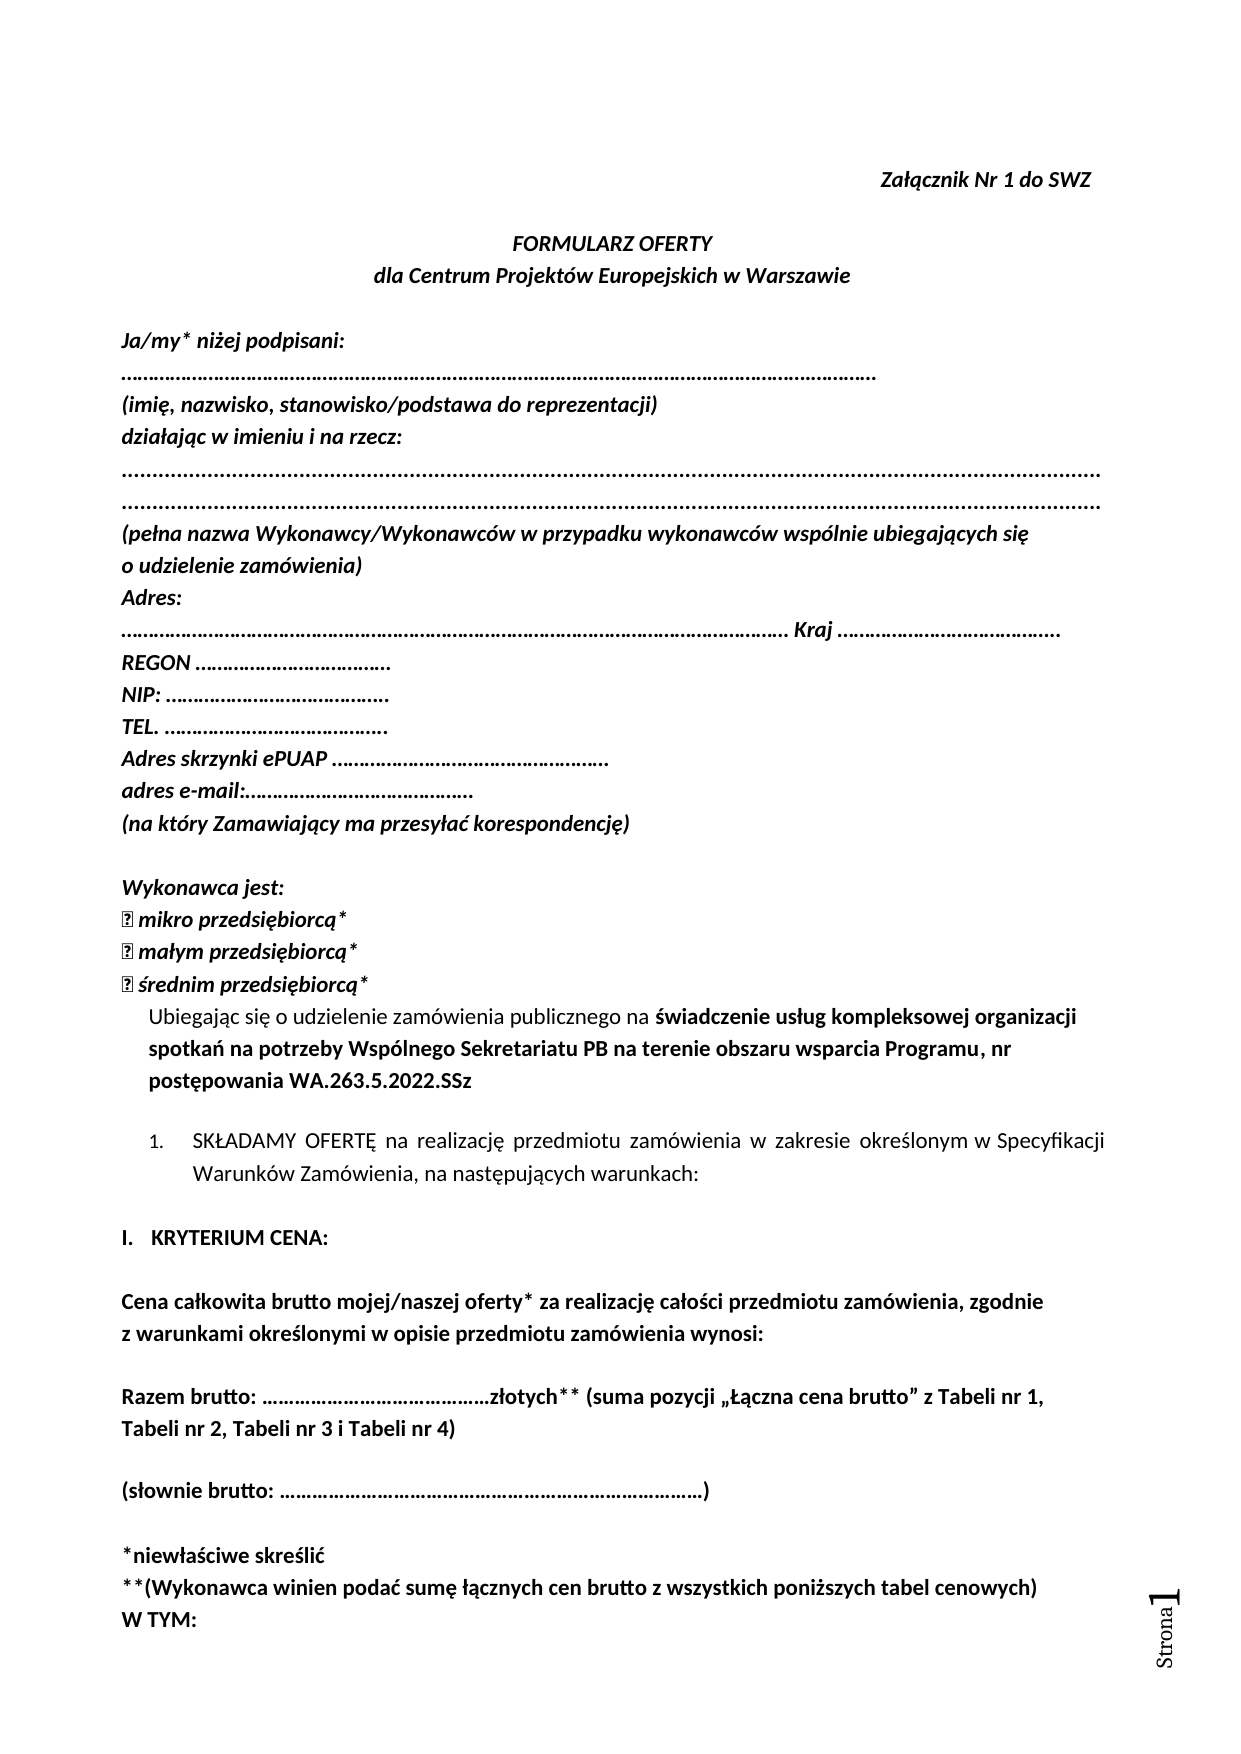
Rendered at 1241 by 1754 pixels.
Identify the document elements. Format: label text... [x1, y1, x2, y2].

text  średnim przedsiębiorcą* [121, 970, 1105, 998]
text **(Wykonawca winien podać sumę łącznych cen brutto z wszystkich poniższych tabel cenowych) [121, 1573, 1105, 1601]
text (słownie brutto: ……………………………………………………………………) [121, 1477, 1105, 1504]
text działając w imieniu i na rzecz: [121, 422, 1105, 451]
text TEL. ………………………………….. [121, 712, 1105, 740]
text Załącznik Nr 1 do SWZ [121, 165, 1093, 193]
text Cena całkowita brutto mojej/naszej oferty* za realizację całości przedmiotu zamówienia, zgodnie z warunkami określonymi w opisie przedmiotu zamówienia wynosi: [121, 1287, 1105, 1348]
text ................................................................................................................................................................ [121, 455, 1105, 483]
text REGON ……………………………… [121, 648, 1105, 676]
text Ja/my* niżej podpisani: [121, 326, 1105, 354]
list SKŁADAMY OFERTĘ na realizację przedmiotu zamówienia w zakresie określonym w Specyfikacji Warunków Zamówienia, na następujących warunkach: [148, 1126, 1105, 1187]
text (imię, nazwisko, stanowisko/podstawa do reprezentacji) [121, 390, 1105, 418]
text …………………………………………………………………………………………………………… Kraj ………………………………….. [121, 616, 1105, 644]
text Adres skrzynki ePUAP …………………………………………… [121, 744, 1105, 772]
text Razem brutto: ……………………………………złotych** (suma pozycji „Łączna cena brutto” z Tabeli nr 1, Tabeli nr 2, Tabeli nr 3 i Tabeli nr 4) [121, 1382, 1105, 1442]
text o udzielenie zamówienia) [121, 551, 1105, 579]
text *niewłaściwe skreślić [121, 1541, 1105, 1569]
text FORMULARZ OFERTY [121, 229, 1105, 257]
text  małym przedsiębiorcą* [121, 937, 1105, 966]
text  mikro przedsiębiorcą* [121, 905, 1105, 933]
text ................................................................................................................................................................ [121, 487, 1105, 515]
text Wykonawca jest: [121, 873, 1105, 901]
text Ubiegając się o udzielenie zamówienia publicznego na świadczenie usług kompleksowej organizacji spotkań na potrzeby Wspólnego Sekretariatu PB na terenie obszaru wsparcia Programu, nr postępowania WA.263.5.2022.SSz [148, 1002, 1105, 1094]
list KRYTERIUM CENA: [121, 1223, 1105, 1251]
text (na który Zamawiający ma przesyłać korespondencję) [121, 809, 1105, 837]
text W TYM: [121, 1605, 1105, 1633]
text NIP: ………………………………….. [121, 680, 1105, 708]
text ……………………………………………………………………………………………………………….………… [121, 358, 1105, 386]
text (pełna nazwa Wykonawcy/Wykonawców w przypadku wykonawców wspólnie ubiegających się [121, 519, 1105, 547]
text adres e-mail:…………………………………… [121, 777, 1105, 804]
text Adres: [121, 583, 1105, 611]
text dla Centrum Projektów Europejskich w Warszawie [121, 262, 1105, 289]
